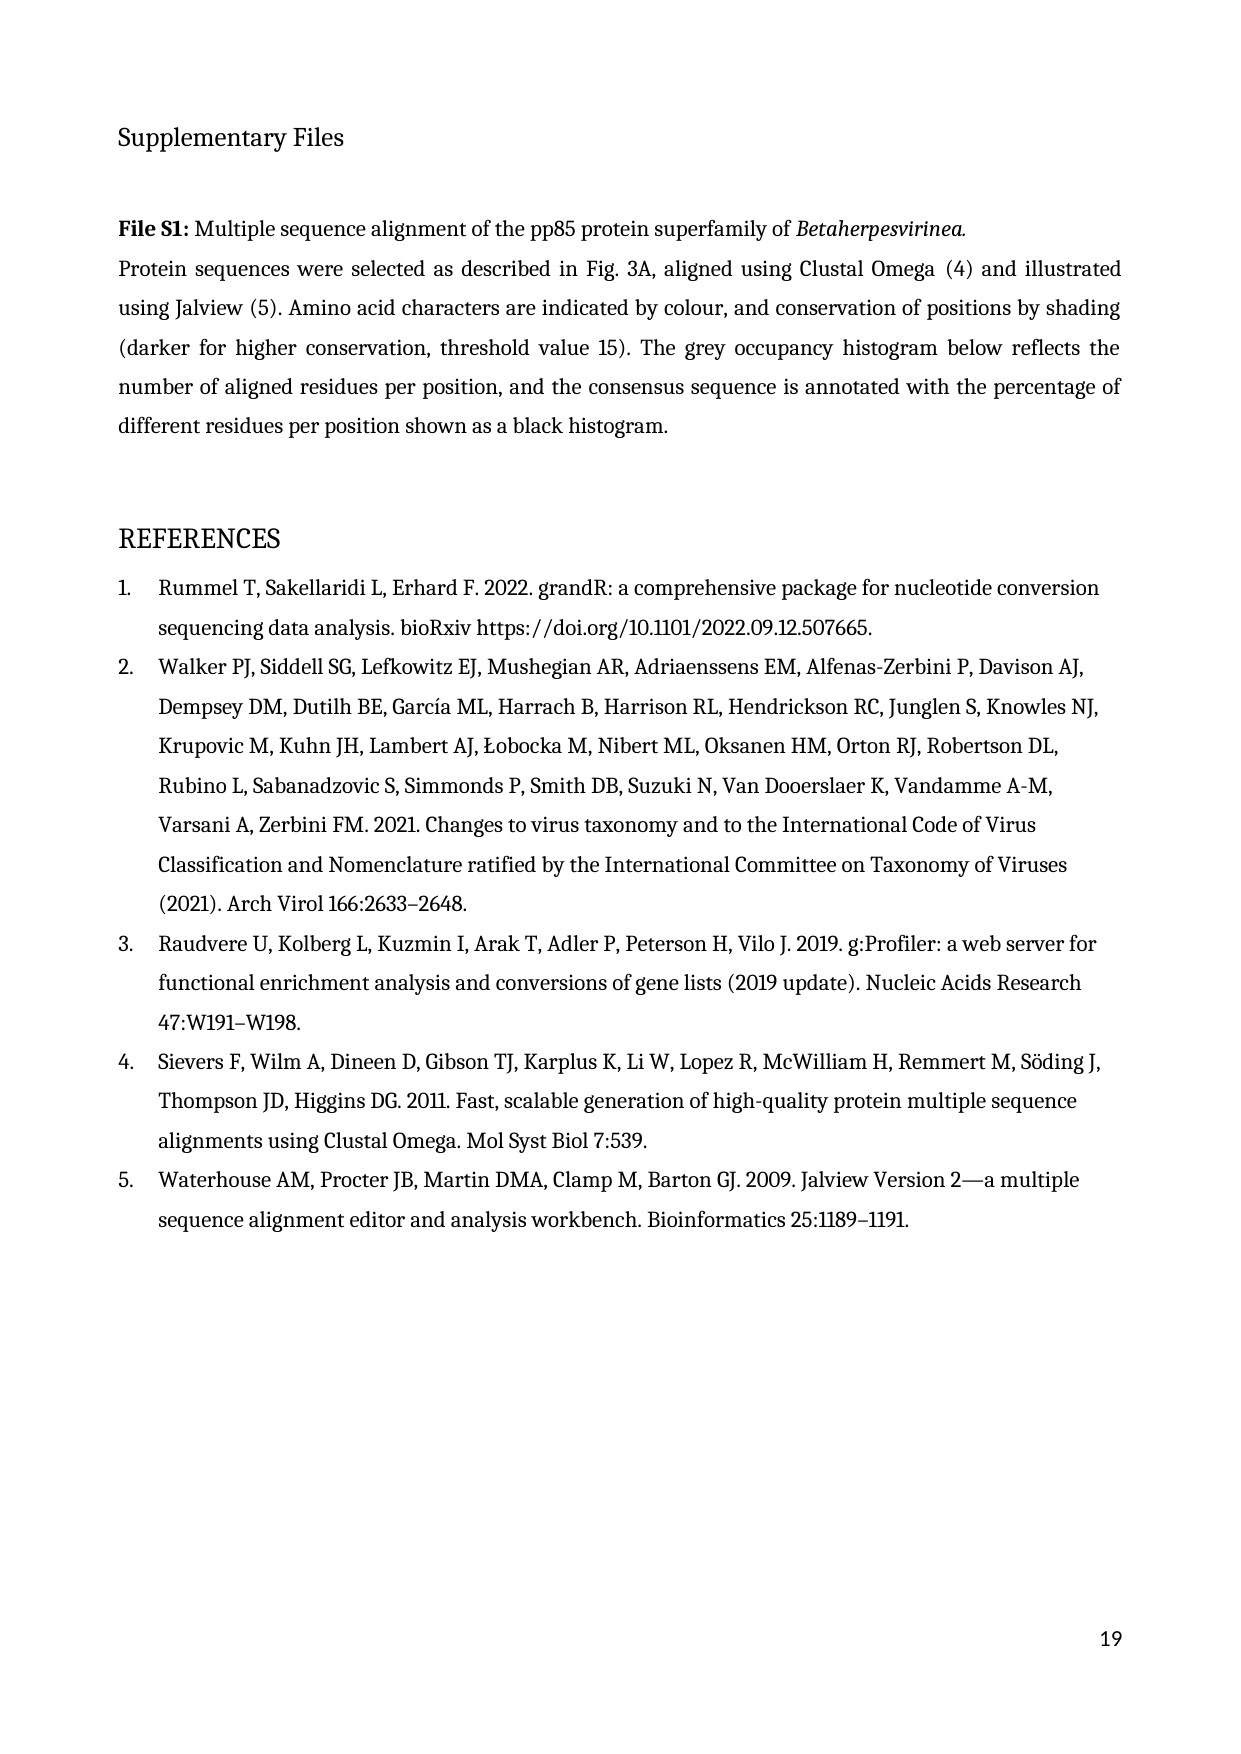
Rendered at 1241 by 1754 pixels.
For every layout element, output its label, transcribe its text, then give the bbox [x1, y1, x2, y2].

text 5. Waterhouse AM, Procter JB, Martin DMA, Clamp M, Barton GJ. 2009. Jalview Version 2—a multiple sequence alignment editor and analysis workbench. Bioinformatics 25:1189–1191. [118, 1167, 1122, 1233]
text Protein sequences were selected as described in Fig. 3A, aligned using Clustal Omega (4) and illustrated using Jalview (5). Amino acid characters are indicated by colour, and conservation of positions by shading (darker for higher conservation, threshold value 15). The grey occupancy histogram below reflects the number of aligned residues per position, and the consensus sequence is annotated with the percentage of different residues per position shown as a black histogram. [118, 255, 1122, 439]
text 1. Rummel T, Sakellaridi L, Erhard F. 2022. grandR: a comprehensive package for nucleotide conversion sequencing data analysis. bioRxiv https://doi.org/10.1101/2022.09.12.507665. [118, 575, 1122, 641]
text 3. Raudvere U, Kolberg L, Kuzmin I, Arak T, Adler P, Peterson H, Vilo J. 2019. g:Profiler: a web server for functional enrichment analysis and conversions of gene lists (2019 update). Nucleic Acids Research 47:W191–W198. [118, 930, 1122, 1036]
subtitle File S1: Multiple sequence alignment of the pp85 protein superfamily of Betaherpesvirinea. [118, 216, 1122, 242]
text REFERENCES [118, 522, 1122, 556]
subtitle Supplementary Files [118, 122, 1122, 153]
text 2. Walker PJ, Siddell SG, Lefkowitz EJ, Mushegian AR, Adriaenssens EM, Alfenas-Zerbini P, Davison AJ, Dempsey DM, Dutilh BE, García ML, Harrach B, Harrison RL, Hendrickson RC, Junglen S, Knowles NJ, Krupovic M, Kuhn JH, Lambert AJ, Łobocka M, Nibert ML, Oksanen HM, Orton RJ, Robertson DL, Rubino L, Sabanadzovic S, Simmonds P, Smith DB, Suzuki N, Van Dooerslaer K, Vandamme A-M, Varsani A, Zerbini FM. 2021. Changes to virus taxonomy and to the International Code of Virus Classification and Nomenclature ratified by the International Committee on Taxonomy of Viruses (2021). Arch Virol 166:2633–2648. [118, 654, 1122, 917]
text 4. Sievers F, Wilm A, Dineen D, Gibson TJ, Karplus K, Li W, Lopez R, McWilliam H, Remmert M, Söding J, Thompson JD, Higgins DG. 2011. Fast, scalable generation of high-quality protein multiple sequence alignments using Clustal Omega. Mol Syst Biol 7:539. [118, 1049, 1122, 1154]
